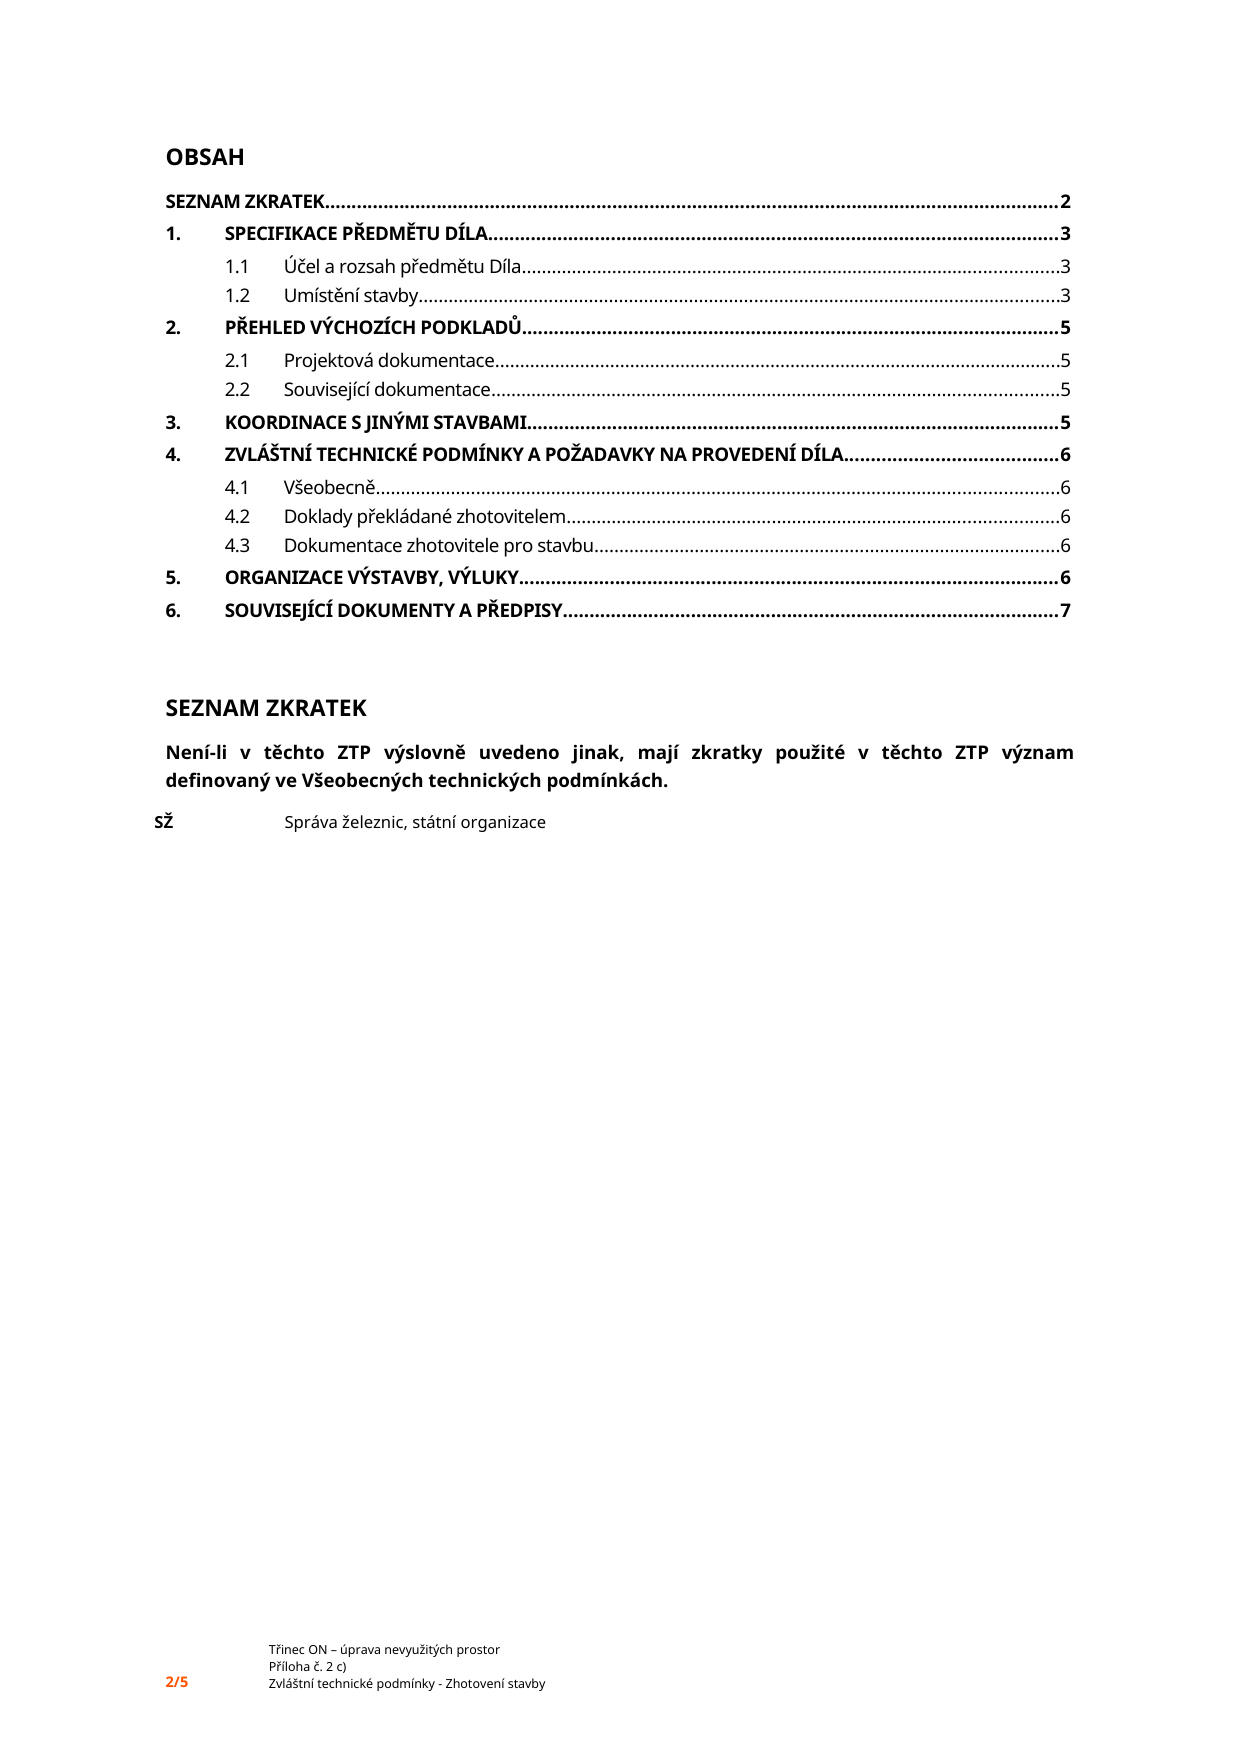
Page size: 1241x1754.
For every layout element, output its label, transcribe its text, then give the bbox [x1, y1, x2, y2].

text 2.2 Související dokumentace 5 [224, 376, 1075, 402]
text SEZNAM ZKRATEK 2 [165, 188, 1045, 214]
text SEZNAM ZKRATEK [165, 692, 1075, 723]
text 1.1 Účel a rozsah předmětu Díla 3 [224, 253, 1075, 279]
text 2. PŘEHLED VÝCHOZÍCH PODKLADŮ 5 [165, 315, 1045, 340]
text 1. SPECIFIKACE PŘEDMĚTU DÍLA 3 [165, 220, 1045, 246]
text Obsah [165, 141, 1075, 173]
text 2.1 Projektová dokumentace 5 [224, 347, 1075, 373]
text Není-li v těchto ZTP výslovně uvedeno jinak, mají zkratky použité v těchto ZTP význam definovaný ve Všeobecných technických podmínkách. [165, 739, 1075, 792]
table_header Správa železnic, státní organizace [284, 808, 1061, 836]
text 4.3 Dokumentace zhotovitele pro stavbu 6 [224, 532, 1075, 557]
text 4.2 Doklady překládané zhotovitelem 6 [224, 503, 1075, 529]
text 3. KOORDINACE S JINÝMI STAVBAMI 5 [165, 409, 1045, 434]
text 1.2 Umístění stavby 3 [224, 282, 1075, 307]
text 4.1 Všeobecně 6 [224, 474, 1075, 500]
table_header SŽ [154, 808, 284, 836]
text 5. ORGANIZACE VÝSTAVBY, VÝLUKY 6 [165, 565, 1045, 590]
text 4. ZVLÁŠTNÍ TECHNICKÉ PODMÍNKY A POŽADAVKY NA PROVEDENÍ DÍLA 6 [165, 442, 1045, 467]
text 6. SOUVISEJÍCÍ DOKUMENTY A PŘEDPISY 7 [165, 597, 1045, 623]
